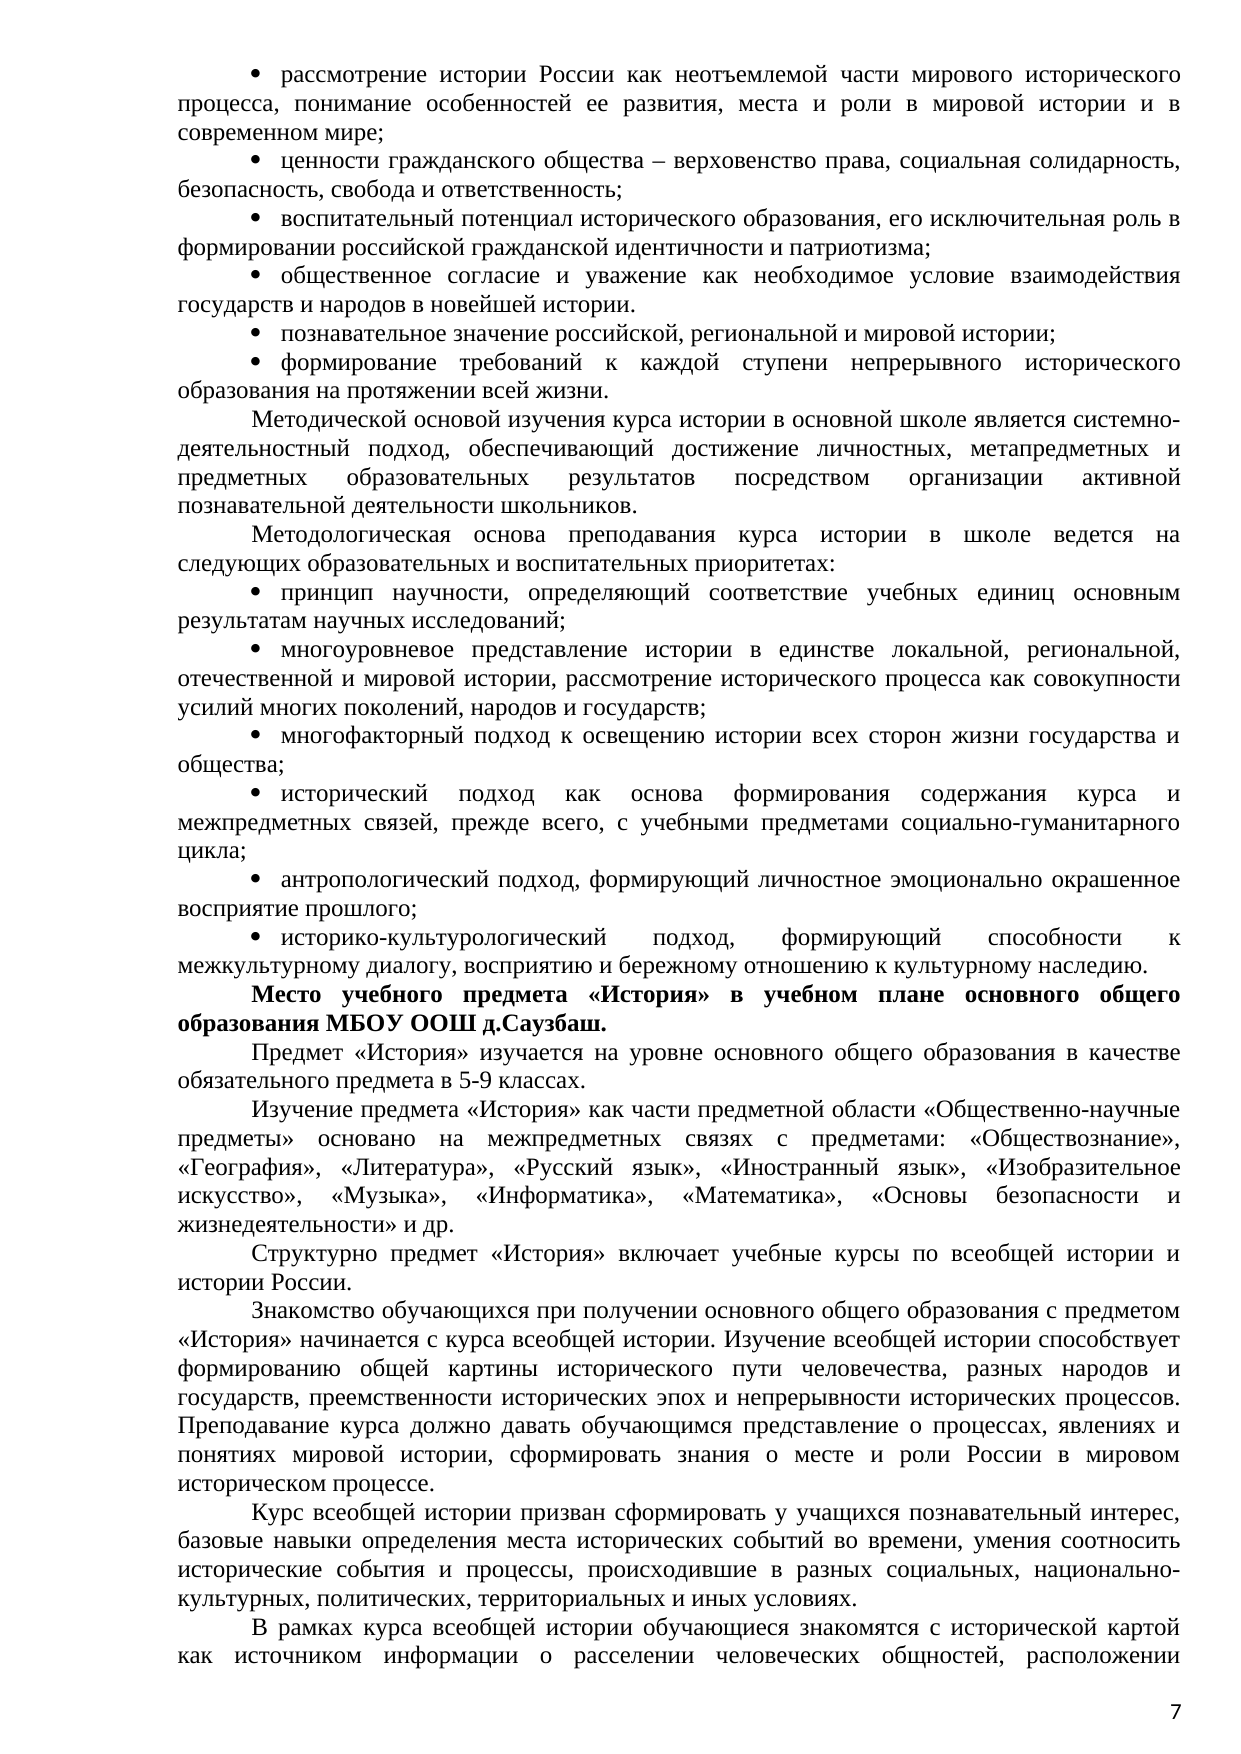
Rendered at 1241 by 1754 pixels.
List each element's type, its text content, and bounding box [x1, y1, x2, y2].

list познавательное значение российской, региональной и мировой истории; [177, 318, 1181, 347]
text Методологическая основа преподавания курса истории в школе ведется на следующих образовательных и воспитательных приоритетах: [177, 519, 1181, 577]
text Предмет «История» изучается на уровне основного общего образования в качестве обязательного предмета в 5-9 классах. [177, 1037, 1181, 1094]
text Место учебного предмета «История» в учебном плане основного общего образования МБОУ ООШ д.Саузбаш. [177, 979, 1181, 1037]
text Курс всеобщей истории призван сформировать у учащихся познавательный интерес, базовые навыки определения места исторических событий во времени, умения соотносить исторические события и процессы, происходившие в разных социальных, национально-культурных, политических, территориальных и иных условиях. [177, 1497, 1181, 1612]
list многоуровневое представление истории в единстве локальной, региональной, отечественной и мировой истории, рассмотрение исторического процесса как совокупности усилий многих поколений, народов и государств; [177, 634, 1181, 720]
text Изучение предмета «История» как части предметной области «Общественно-научные предметы» основано на межпредметных связях с предметами: «Обществознание», «География», «Литература», «Русский язык», «Иностранный язык», «Изобразительное искусство», «Музыка», «Информатика», «Математика», «Основы безопасности и жизнедеятельности» и др. [177, 1094, 1181, 1238]
list формирование требований к каждой ступени непрерывного исторического образования на протяжении всей жизни. [177, 347, 1181, 404]
list исторический подход как основа формирования содержания курса и межпредметных связей, прежде всего, с учебными предметами социально-гуманитарного цикла; [177, 778, 1181, 864]
text Знакомство обучающихся при получении основного общего образования с предметом «История» начинается с курса всеобщей истории. Изучение всеобщей истории способствует формированию общей картины исторического пути человечества, разных народов и государств, преемственности исторических эпох и непрерывности исторических процессов. Преподавание курса должно давать обучающимся представление о процессах, явлениях и понятиях мировой истории, сформировать знания о месте и роли России в мировом историческом процессе. [177, 1295, 1181, 1497]
text Методической основой изучения курса истории в основной школе является системно-деятельностный подход, обеспечивающий достижение личностных, метапредметных и предметных образовательных результатов посредством организации активной познавательной деятельности школьников. [177, 404, 1181, 519]
list принцип научности, определяющий соответствие учебных единиц основным результатам научных исследований; [177, 577, 1181, 634]
list антропологический подход, формирующий личностное эмоционально окрашенное восприятие прошлого; [177, 864, 1181, 922]
list воспитательный потенциал исторического образования, его исключительная роль в формировании российской гражданской идентичности и патриотизма; [177, 203, 1181, 260]
list многофакторный подход к освещению истории всех сторон жизни государства и общества; [177, 720, 1181, 778]
list рассмотрение истории России как неотъемлемой части мирового исторического процесса, понимание особенностей ее развития, места и роли в мировой истории и в современном мире; [177, 59, 1181, 145]
list общественное согласие и уважение как необходимое условие взаимодействия государств и народов в новейшей истории. [177, 260, 1181, 318]
list историко-культурологический подход, формирующий способности к межкультурному диалогу, восприятию и бережному отношению к культурному наследию. [177, 922, 1181, 979]
list ценности гражданского общества – верховенство права, социальная солидарность, безопасность, свобода и ответственность; [177, 145, 1181, 203]
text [177, 1612, 1181, 1669]
text Структурно предмет «История» включает учебные курсы по всеобщей истории и истории России. [177, 1238, 1181, 1295]
